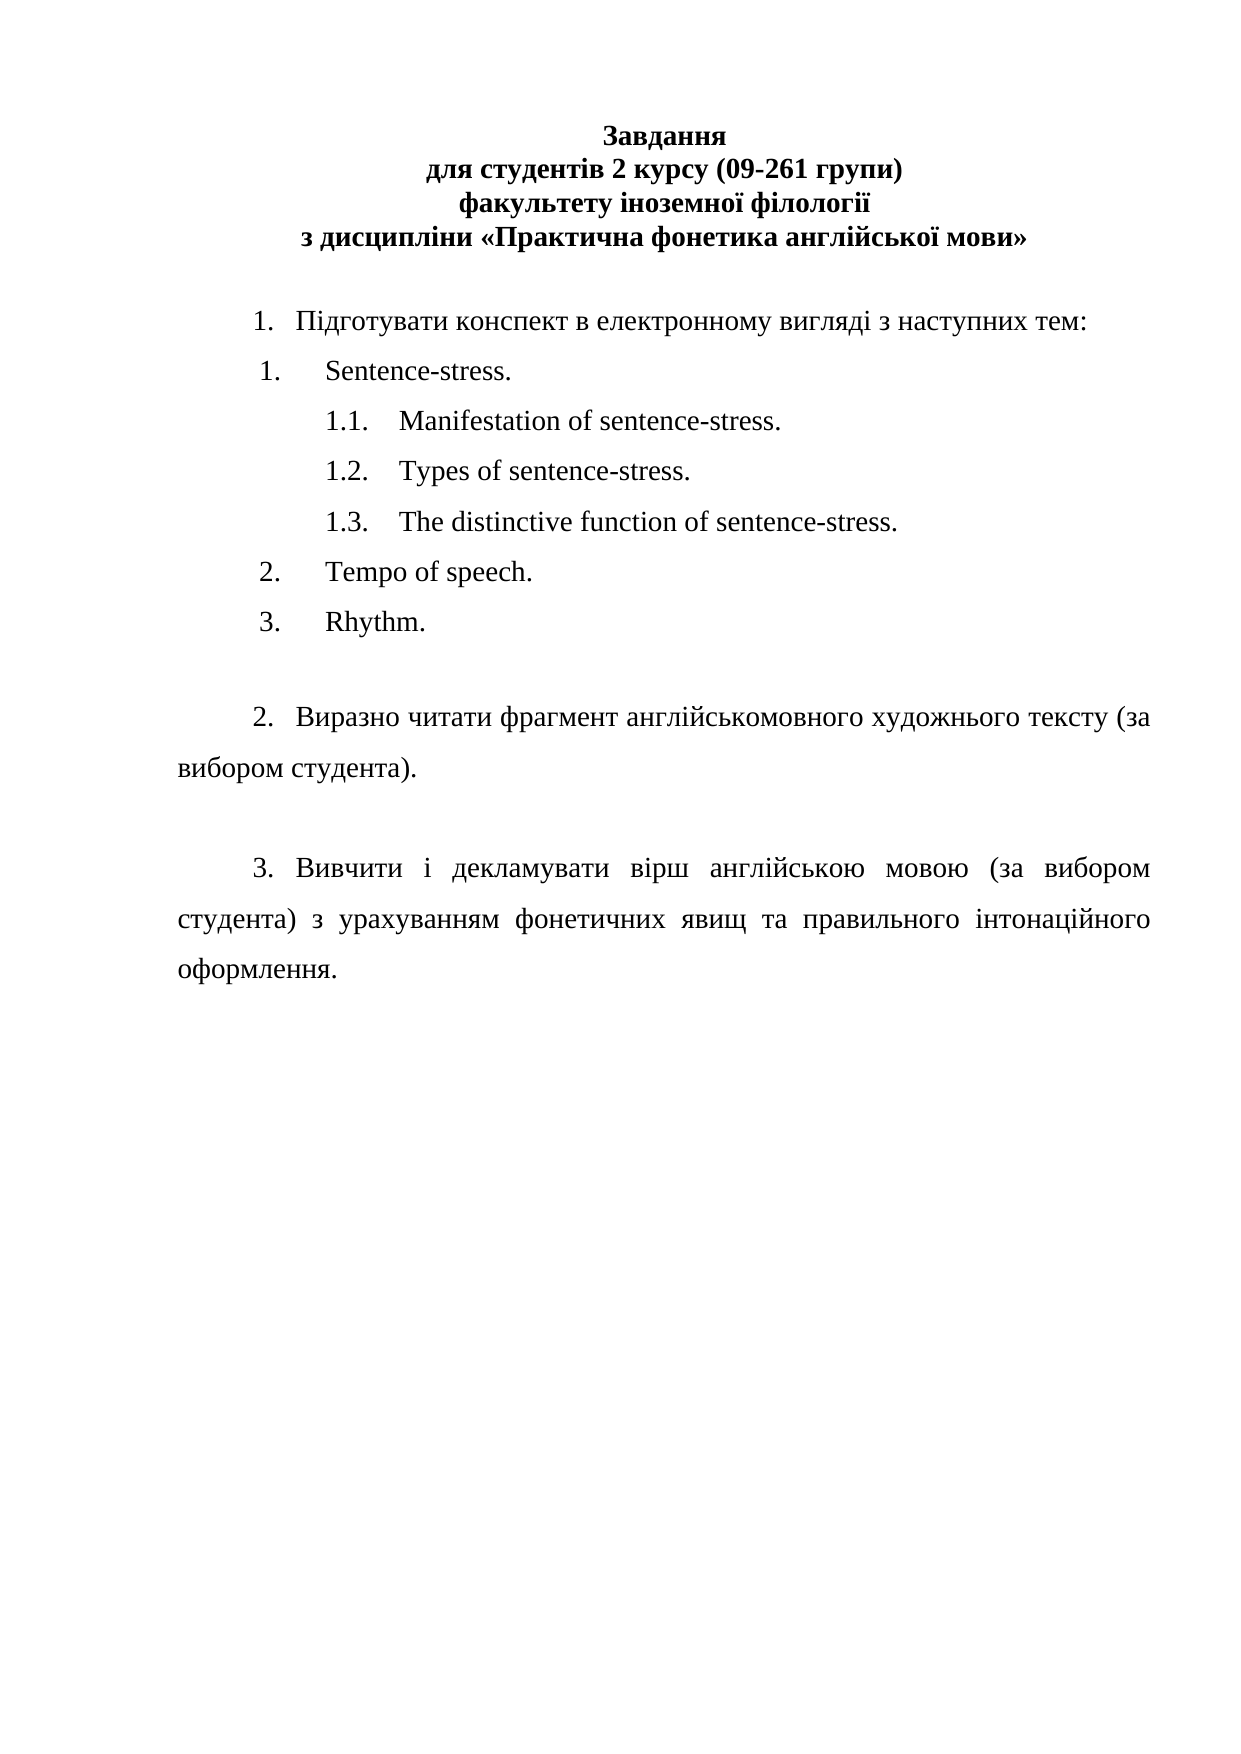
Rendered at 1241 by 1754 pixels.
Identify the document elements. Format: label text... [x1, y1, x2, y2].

list Sentence-stress. [252, 353, 1152, 386]
list Rhythm. [252, 604, 1152, 638]
list Tempo of speech. [252, 554, 1152, 588]
text Завдання [177, 118, 1152, 152]
text з дисципліни «Практична фонетика англійської мови» [177, 219, 1152, 252]
text для студентів 2 курсу (09-261 групи) [177, 152, 1152, 185]
list Types of sentence-stress. [325, 453, 1152, 487]
list The distinctive function of sentence-stress. [325, 504, 1152, 537]
text факультету іноземної філології [177, 185, 1152, 219]
list Вивчити і декламувати вірш англійською мовою (за вибором студента) з урахуванням фонетичних явищ та правильного інтонаційного оформлення. [177, 851, 1152, 985]
list Manifestation of sentence-stress. [325, 403, 1152, 437]
list Виразно читати фрагмент англійськомовного художнього тексту (за вибором студента). [177, 699, 1152, 783]
list Підготувати конспект в електронному вигляді з наступних тем: [177, 303, 1152, 336]
